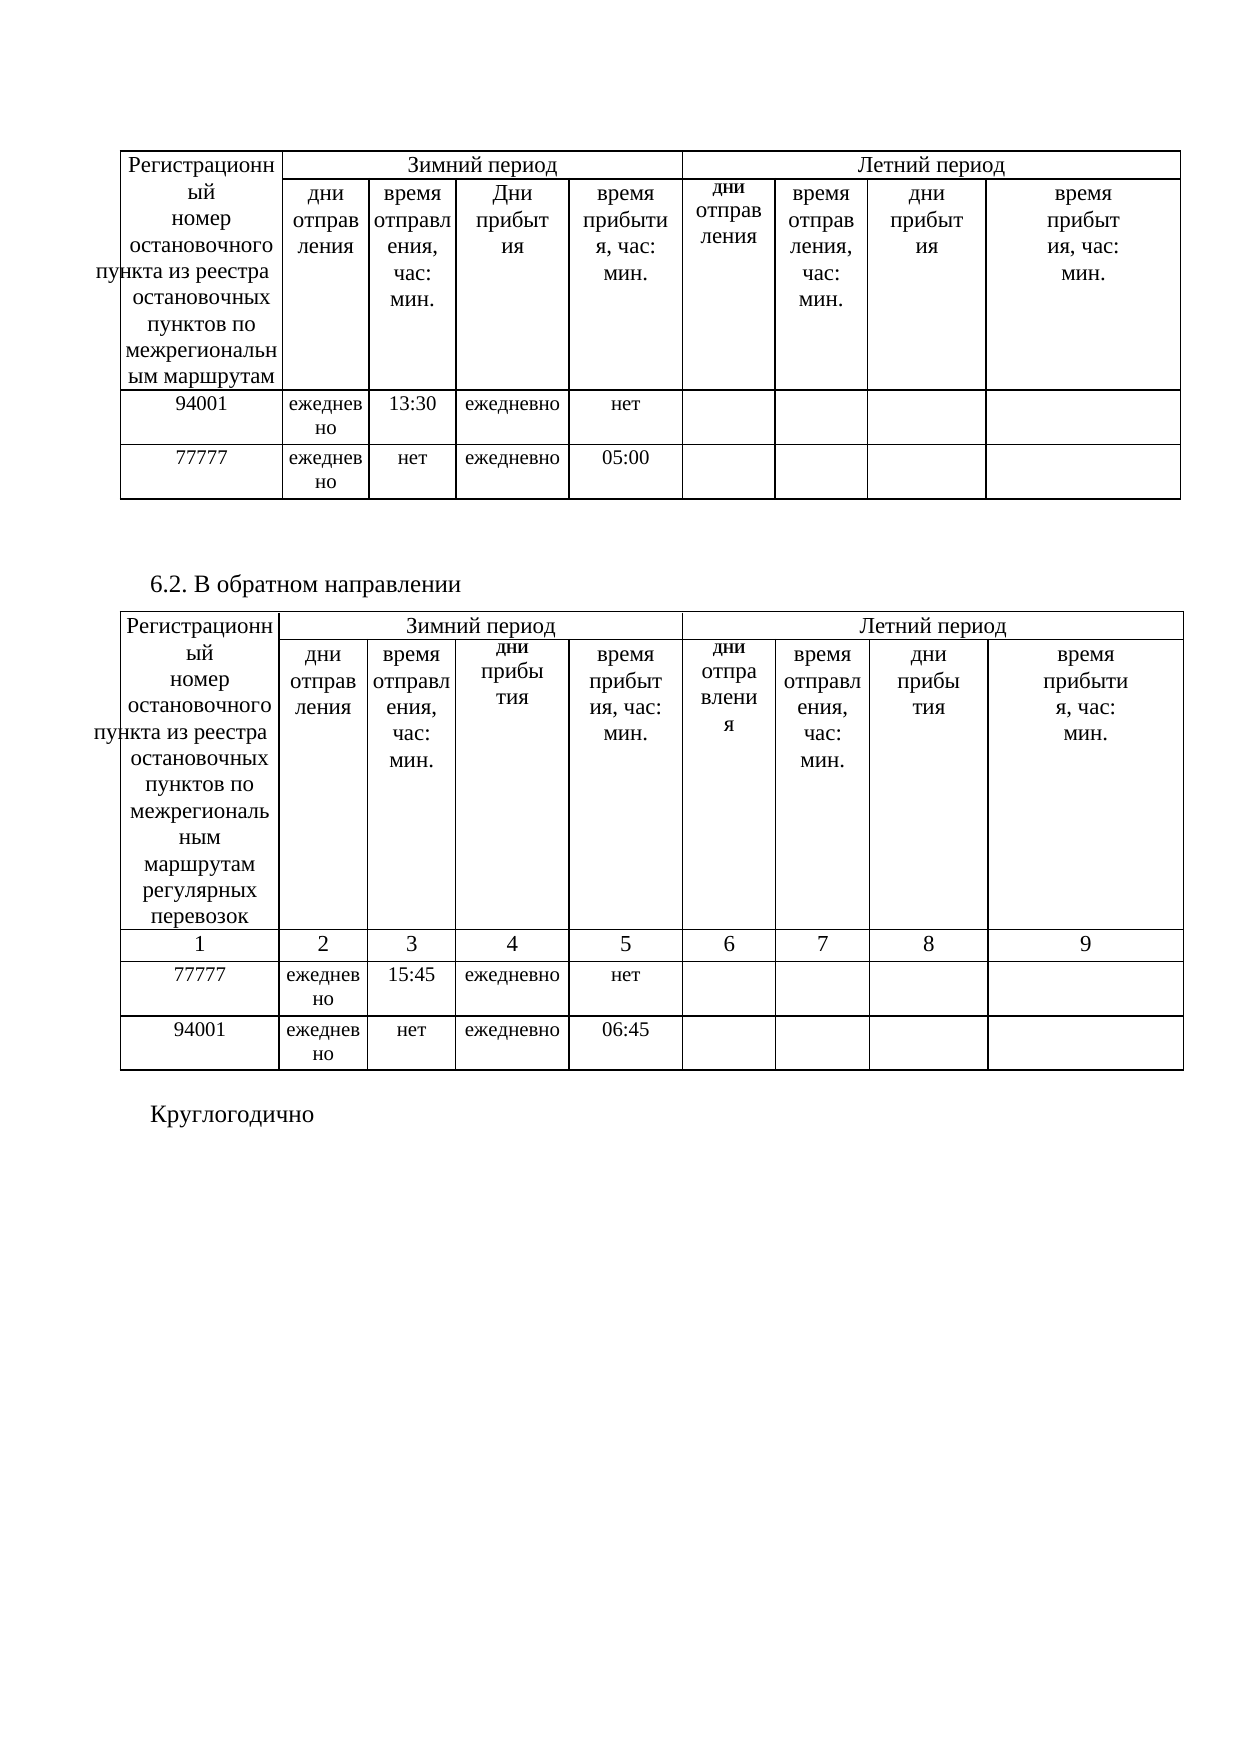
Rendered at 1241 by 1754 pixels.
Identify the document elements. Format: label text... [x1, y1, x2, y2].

table_cell [776, 391, 867, 444]
table_header Летний период [683, 612, 1183, 639]
table_cell 9 [989, 930, 1183, 961]
table_cell 15:45 [368, 962, 455, 1015]
table_cell [776, 1017, 869, 1069]
table_cell время прибыт ия, час: мин. [570, 640, 682, 929]
table_cell время отправ ления, час: мин. [776, 180, 867, 389]
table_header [121, 152, 282, 389]
table_cell время отправл ения, час: мин. [776, 640, 869, 929]
table_cell ДНИ прибы тия [456, 640, 568, 929]
table_cell [683, 1017, 775, 1069]
table_cell Дни прибыт ия [457, 180, 568, 389]
table_cell 6 [683, 930, 775, 961]
table_cell [683, 962, 775, 1015]
table_cell 05:00 [570, 445, 682, 498]
table_cell 7 [776, 930, 869, 961]
table_cell нет [368, 1017, 455, 1069]
table_cell 77777 [121, 445, 282, 498]
table_cell [989, 962, 1183, 1015]
table_cell нет [570, 391, 682, 444]
table_cell [870, 962, 987, 1015]
table_cell 94001 [121, 391, 282, 444]
table_cell 2 [280, 930, 367, 961]
table_cell ежедневно [280, 1017, 367, 1069]
table_cell 13:30 [370, 391, 455, 444]
table_cell ежедневно [457, 445, 568, 498]
table_cell дни отправ ления [280, 640, 367, 929]
table_cell [683, 445, 774, 498]
table_cell 8 [870, 930, 987, 961]
table_header Зимний период [280, 612, 682, 639]
table_cell 4 [456, 930, 568, 961]
table_cell ежедневно [283, 391, 368, 444]
table_cell дни прибы тия [870, 640, 987, 929]
table_cell ежедневно [280, 962, 367, 1015]
table_cell время отправл ения, час: мин. [368, 640, 455, 929]
table_cell ДНИ отправ ления [683, 180, 774, 389]
table_cell ежедневно [283, 445, 368, 498]
table_cell [868, 391, 985, 444]
table_cell [776, 445, 867, 498]
table_cell время прибыт ия, час: мин. [987, 180, 1180, 389]
table_cell [987, 391, 1180, 444]
table_header Летний период [683, 152, 1180, 178]
text Круглогодично [150, 1099, 1090, 1128]
table_cell 3 [368, 930, 455, 961]
table_cell [987, 445, 1180, 498]
table_cell 94001 [121, 1017, 278, 1069]
table_cell ДНИ отпра влени я [683, 640, 775, 929]
table_cell [776, 962, 869, 1015]
table_cell 5 [570, 930, 682, 961]
table_cell нет [570, 962, 682, 1015]
table_cell [870, 1017, 987, 1069]
table_cell дни прибыт ия [868, 180, 985, 389]
table_cell [683, 391, 774, 444]
table_cell нет [370, 445, 455, 498]
table_cell ежедневно [456, 962, 568, 1015]
table_header Зимний период [283, 152, 682, 178]
table_cell 77777 [121, 962, 278, 1015]
table_cell время прибыти я, час: мин. [989, 640, 1183, 929]
table_cell 1 [121, 930, 278, 961]
table_cell [989, 1017, 1183, 1069]
table_cell [868, 445, 985, 498]
table_cell время отправл ения, час: мин. [370, 180, 455, 389]
text 6.2. В обратном направлении [150, 569, 1090, 598]
table_cell ежедневно [456, 1017, 568, 1069]
table_cell 06:45 [570, 1017, 682, 1069]
table_cell дни отправ ления [283, 180, 368, 389]
table_cell время прибыти я, час: мин. [570, 180, 682, 389]
table_cell ежедневно [457, 391, 568, 444]
table_header Регистрационный номер остановочного пункта из реестра остановочных пунктов по межрегиональным маршрутам регулярных перевозок [121, 612, 279, 929]
